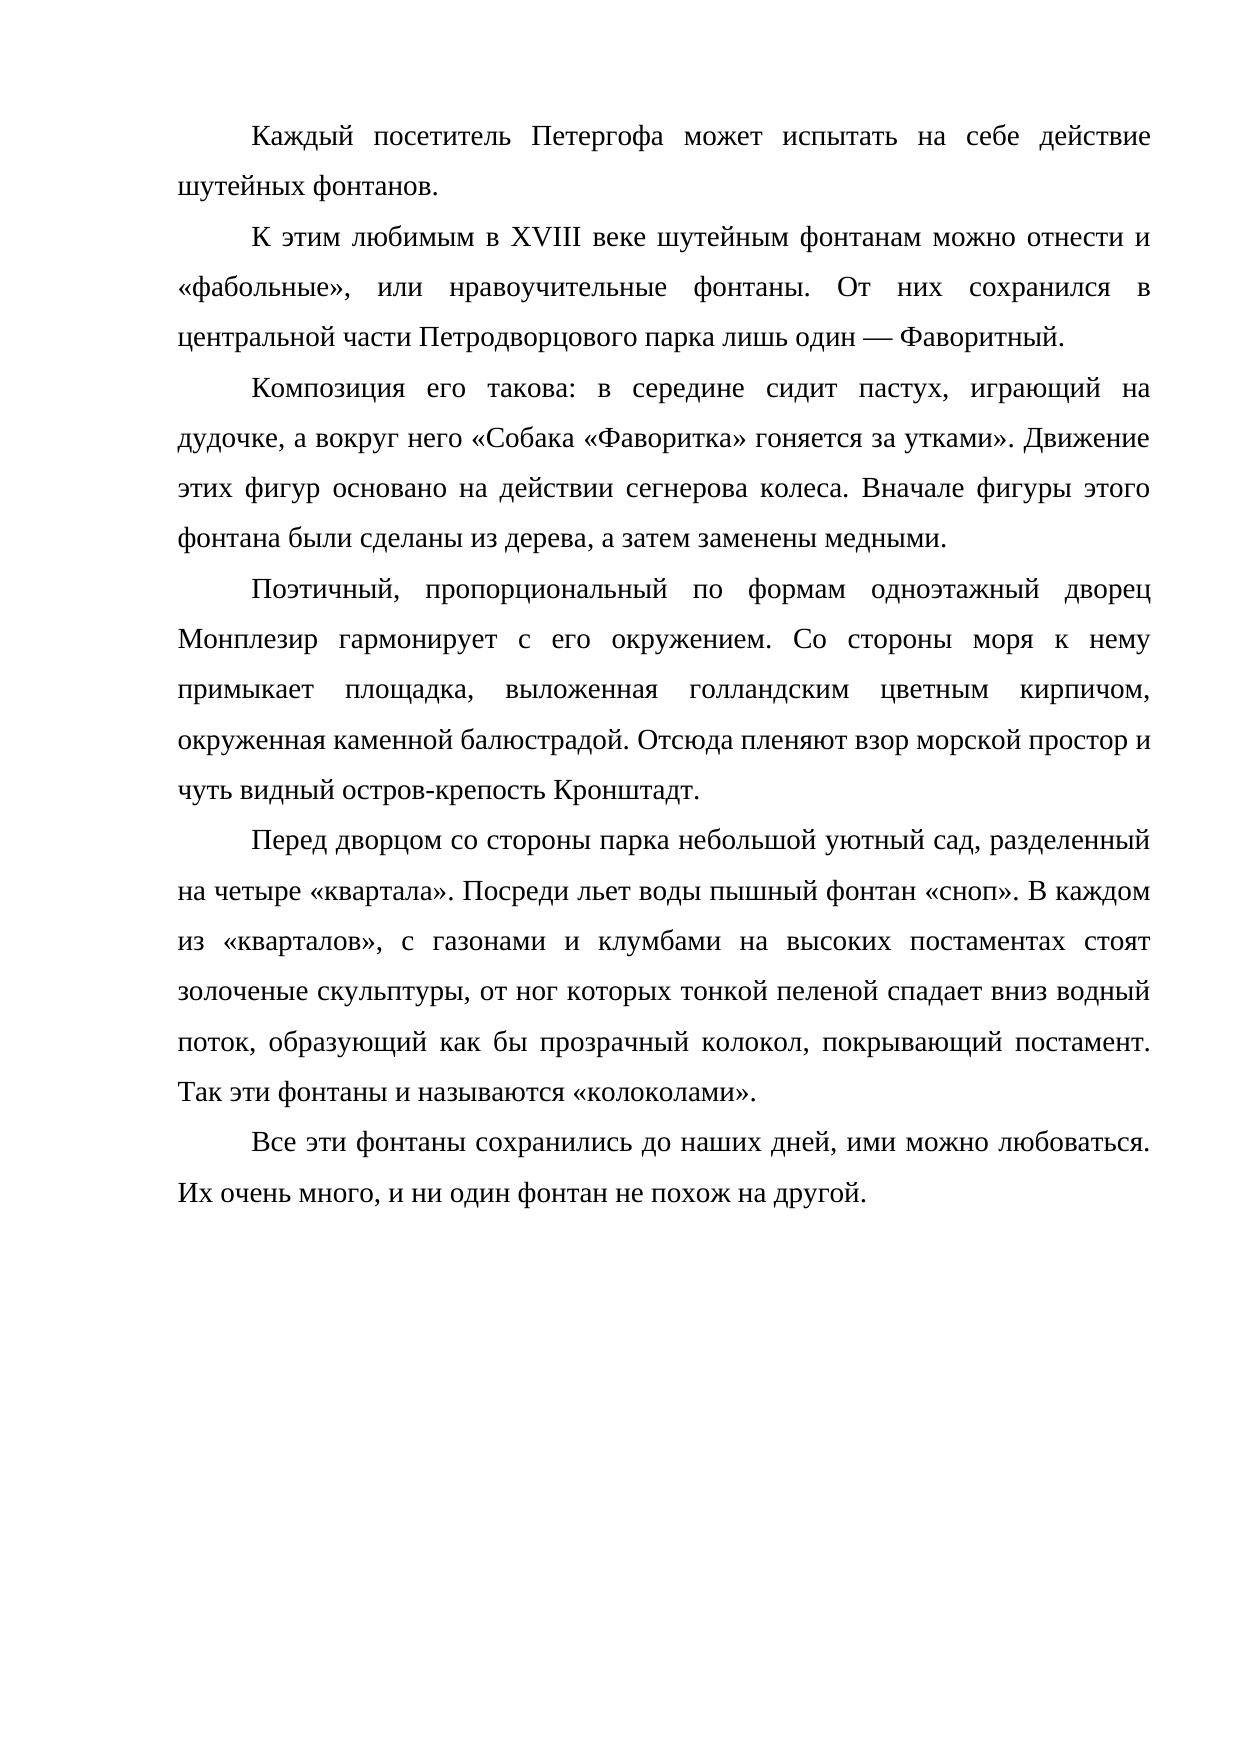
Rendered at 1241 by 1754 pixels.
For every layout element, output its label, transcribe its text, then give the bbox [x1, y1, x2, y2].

text К этим любимым в XVIII веке шутейным фонтанам можно отнести и «фабольные», или нравоучительные фонтаны. От них сохранился в центральной части Петродворцового парка лишь один — Фаворитный. [177, 219, 1152, 353]
text Перед дворцом со стороны парка небольшой уютный сад, разделенный на четыре «квартала». Посреди льет воды пышный фонтан «сноп». В каждом из «кварталов», с газонами и клумбами на высоких постаментах стоят золоченые скульптуры, от ног которых тонкой пеленой спадает вниз водный поток, образующий как бы прозрачный колокол, покрывающий постамент. Так эти фонтаны и называются «колоколами». [177, 822, 1152, 1108]
text Все эти фонтаны сохранились до наших дней, ими можно любоваться. Их очень много, и ни один фонтан не похож на другой. [177, 1124, 1152, 1208]
text Композиция его такова: в середине сидит пастух, играющий на дудочке, а вокруг него «Собака «Фаворитка» гоняется за утками». Движение этих фигур основано на действии сегнерова колеса. Вначале фигуры этого фонтана были сделаны из дерева, а затем заменены медными. [177, 370, 1152, 554]
text Поэтичный, пропорциональный по формам одноэтажный дворец Монплезир гармонирует с его окружением. Со стороны моря к нему примыкает площадка, выложенная голландским цветным кирпичом, окруженная каменной балюстрадой. Отсюда пленяют взор морской простор и чуть видный остров-крепость Кронштадт. [177, 571, 1152, 806]
text Каждый посетитель Петергофа может испытать на себе действие шутейных фонтанов. [177, 118, 1152, 202]
